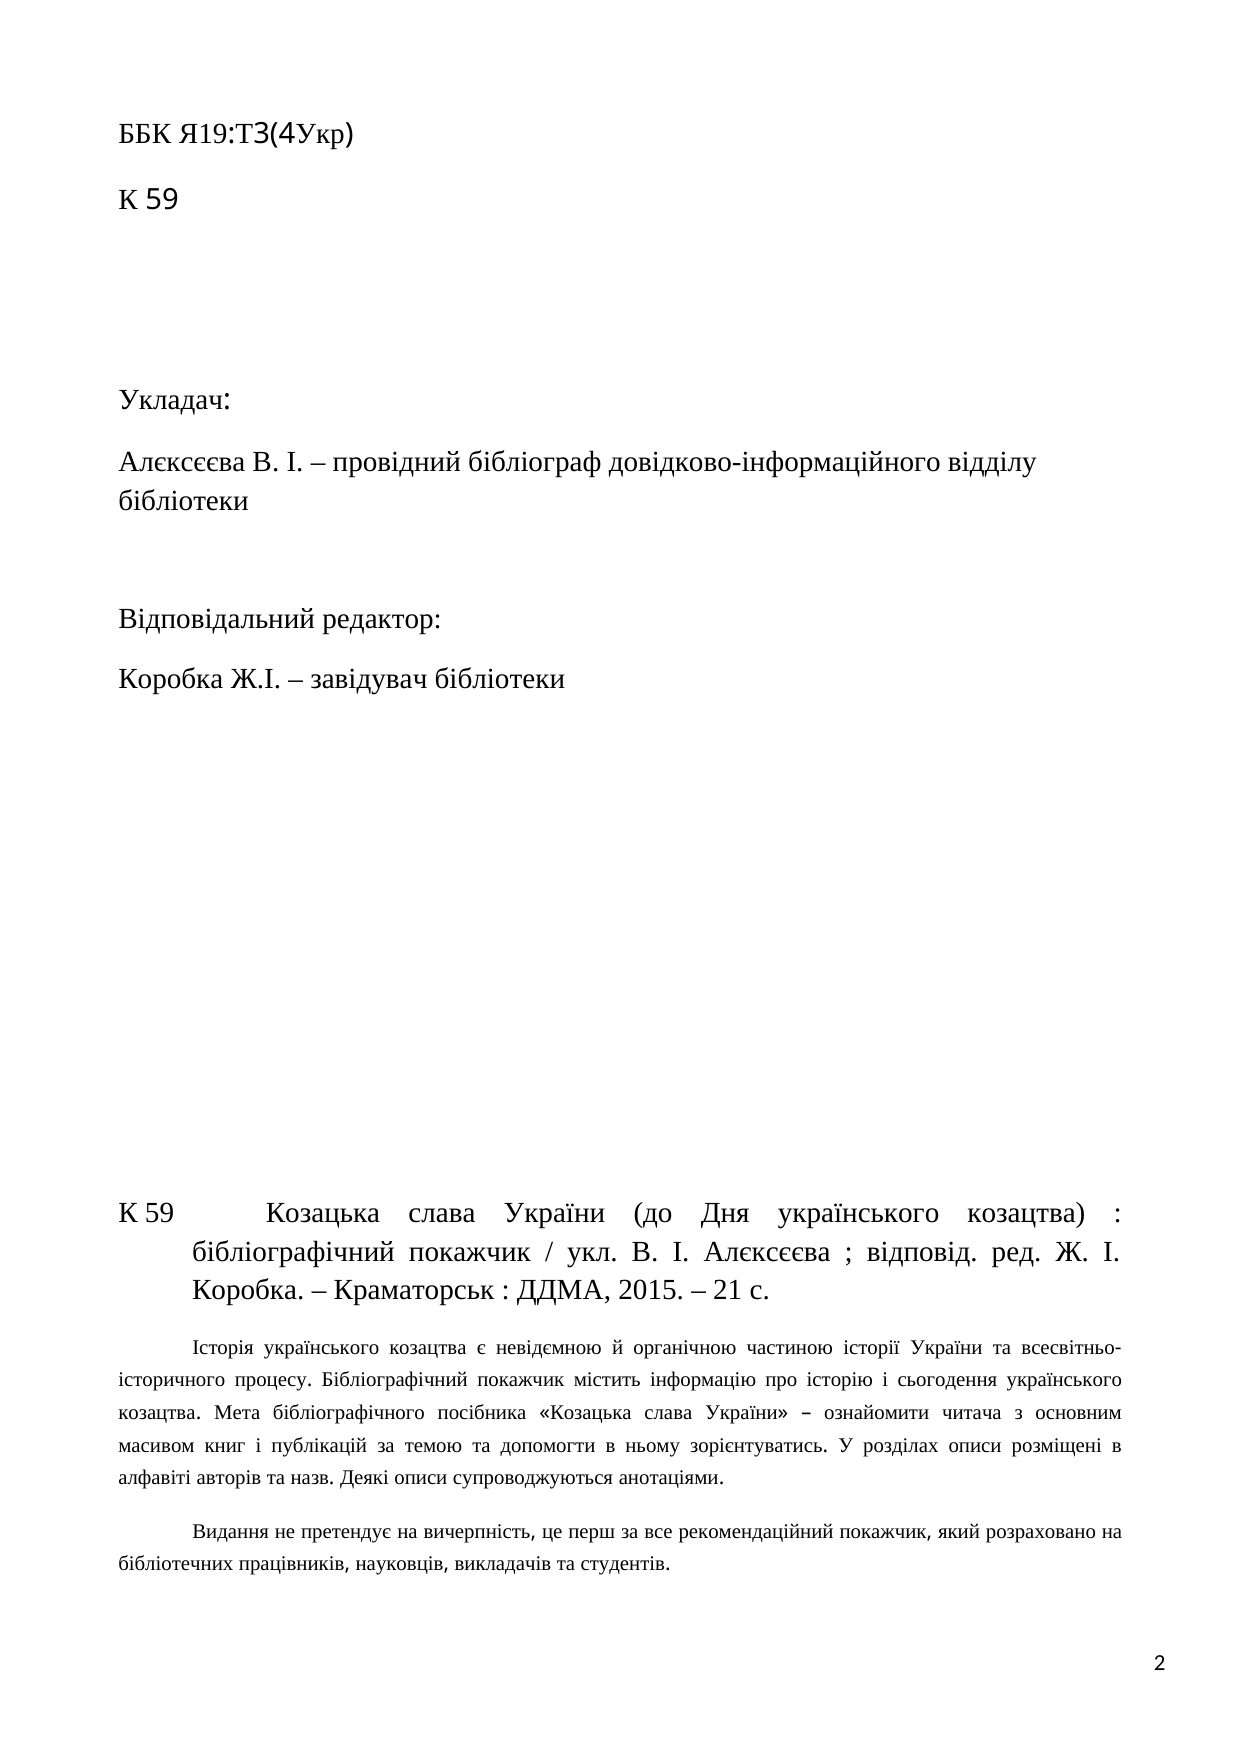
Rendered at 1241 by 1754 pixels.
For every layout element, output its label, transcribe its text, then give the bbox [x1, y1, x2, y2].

text Видання не претендує на вичерпність, це перш за все рекомендаційний покажчик, який розраховано на бібліотечних працівників, науковців, викладачів та студентів. [118, 1516, 1122, 1577]
text К 59 Козацька слава України (до Дня українського козацтва) : бібліографічний покажчик / укл. В. І. Алєксєєва ; відповід. ред. Ж. І. Коробка. – Краматорськ : ДДМА, 2015. – 21 с. [118, 1195, 1122, 1306]
text К 59 [118, 178, 1165, 218]
text Історія українського козацтва є невідємною й органічною частиною історії України та всесвітньо-історичного процесу. Бібліографічний покажчик містить інформацію про історію і сьогодення українського козацтва. Мета бібліографічного посібника «Козацька слава України» – ознайомити читача з основним масивом книг і публікацій за темою та допомогти в ньому зорієнтуватись. У розділах описи розміщені в алфавіті авторів та назв. Деякі описи супроводжуються анотаціями. [118, 1332, 1122, 1491]
text Відповідальний редактор: [118, 602, 1165, 635]
text ББК Я19:Т3(4Укр) [118, 112, 1165, 152]
text Алєксєєва В. І. – провідний бібліограф довідково-інформаційного відділу бібліотеки [118, 444, 1165, 516]
text Коробка Ж.І. – завідувач бібліотеки [118, 661, 1165, 694]
text Укладач: [118, 378, 1165, 418]
